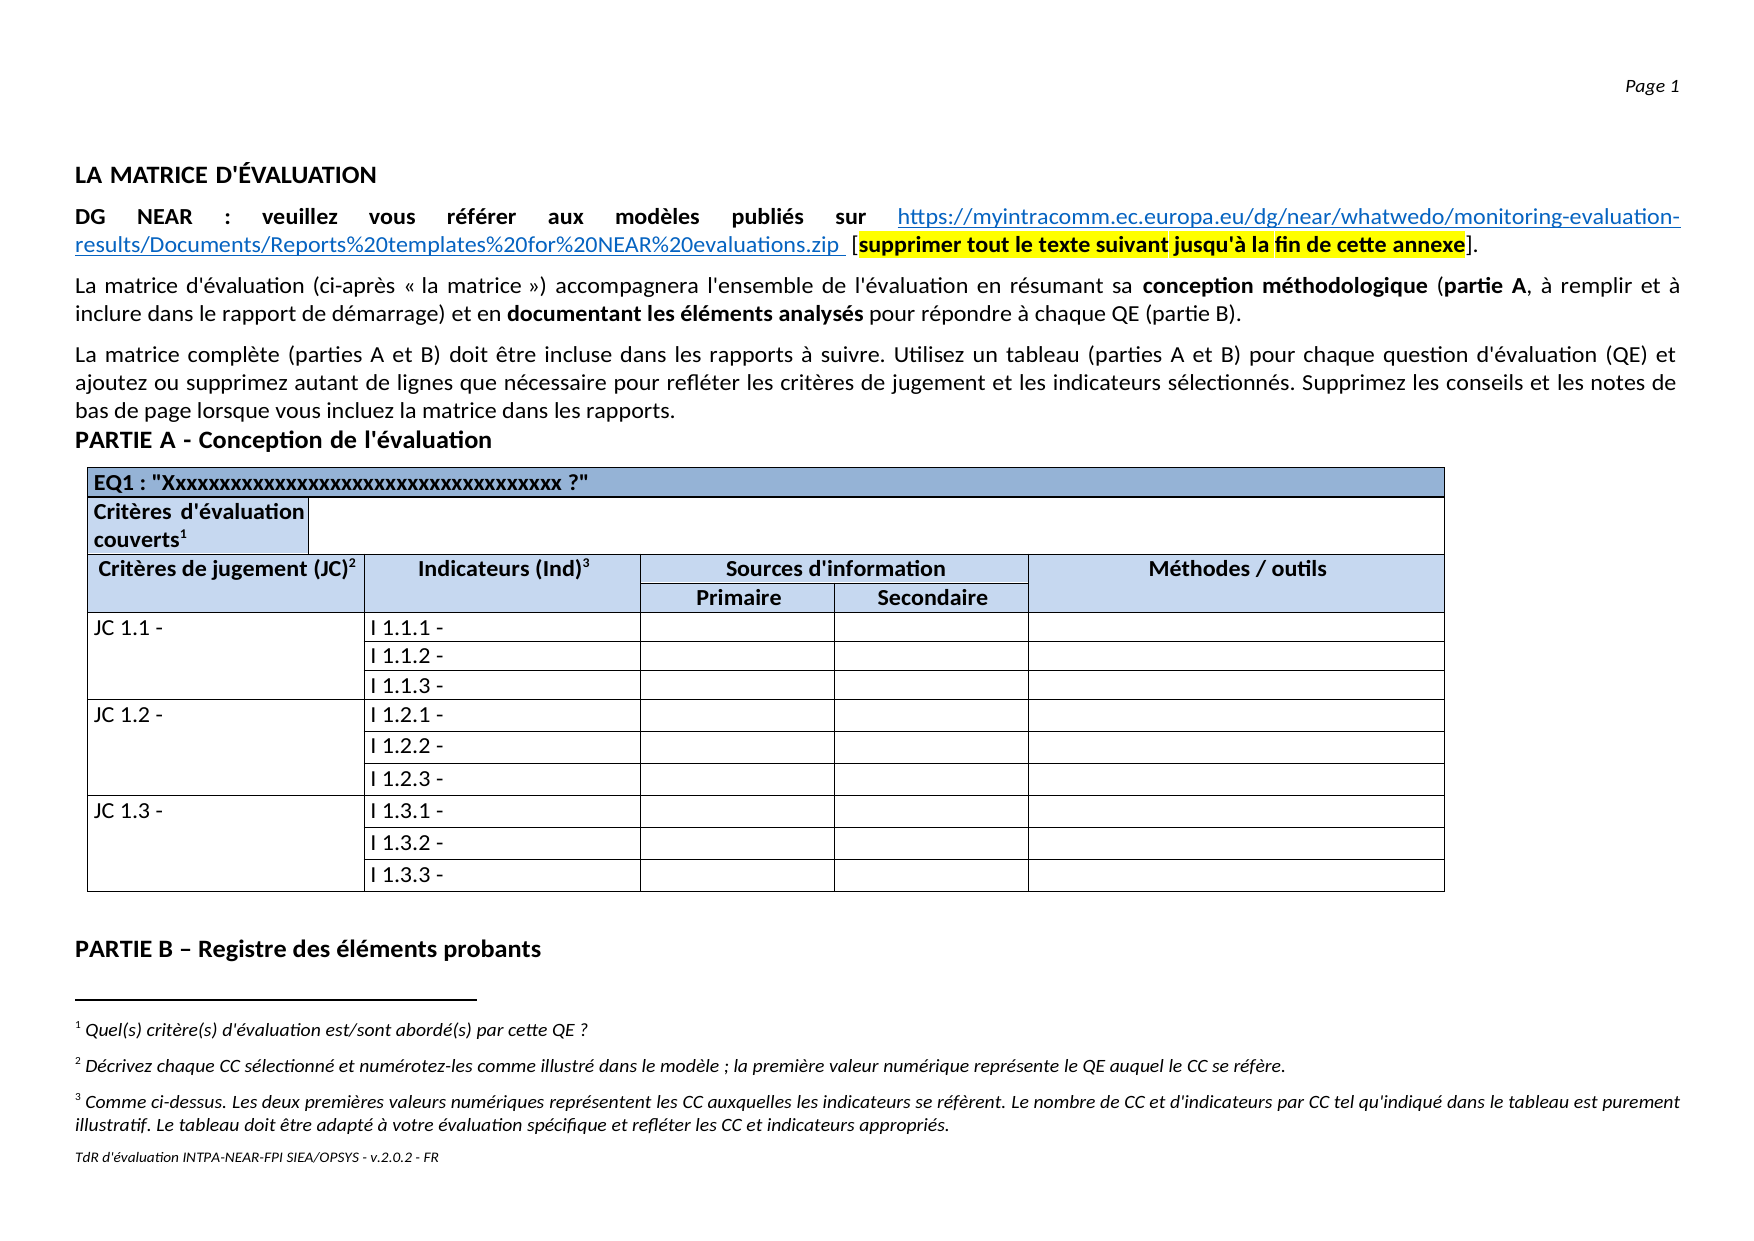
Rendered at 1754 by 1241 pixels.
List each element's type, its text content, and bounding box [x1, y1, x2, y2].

table_cell I 1.2.3 - [365, 764, 640, 795]
table_cell [641, 642, 834, 670]
table_cell [1029, 764, 1444, 795]
table_cell I 1.1.3 - [365, 671, 640, 699]
table_cell [1029, 642, 1444, 670]
table_cell [835, 860, 1028, 891]
table_cell [641, 671, 834, 699]
table_cell [835, 671, 1028, 699]
table_cell [1029, 860, 1444, 891]
table_cell I 1.3.3 - [365, 860, 640, 891]
table_cell [835, 732, 1028, 763]
table_cell [1029, 613, 1444, 641]
table_cell Primaire [641, 584, 834, 612]
table_cell [641, 860, 834, 891]
table_cell I 1.2.2 - [365, 732, 640, 763]
table_cell I 1.1.1 - [365, 613, 640, 641]
table_cell [1029, 828, 1444, 859]
table_cell Critères d'évaluation couverts [88, 498, 308, 553]
text La matrice d'évaluation (ci-après « la matrice ») accompagnera l'ensemble de l'évaluation en résumant sa conception méthodologique (partie A, à remplir et à inclure dans le rapport de démarrage) et en documentant les éléments analysés pour répondre à chaque QE (partie B). [75, 271, 1681, 327]
table_cell [1029, 671, 1444, 699]
table_cell [835, 613, 1028, 641]
table_cell [1029, 700, 1444, 731]
table_cell [641, 613, 834, 641]
table_cell Méthodes / outils [1029, 555, 1444, 612]
table_cell Sources d'information [641, 555, 1028, 582]
table_cell [835, 642, 1028, 670]
table_cell [1029, 796, 1444, 827]
table_cell I 1.3.1 - [365, 796, 640, 827]
table_cell [641, 700, 834, 731]
table_cell [835, 828, 1028, 859]
table_cell I 1.1.2 - [365, 642, 640, 670]
table_cell [641, 764, 834, 795]
text La matrice complète (parties A et B) doit être incluse dans les rapports à suivre. Utilisez un tableau (parties A et B) pour chaque question d'évaluation (QE) et ajoutez ou supprimez autant de lignes que nécessaire pour refléter les critères de jugement et les indicateurs sélectionnés. Supprimez les conseils et les notes de bas de page lorsque vous incluez la matrice dans les rapports. [75, 340, 1681, 424]
table_cell [1029, 732, 1444, 763]
table_cell [835, 764, 1028, 795]
text PARTIE A - Conception de l'évaluation [75, 424, 1681, 455]
table_cell I 1.2.1 - [365, 700, 640, 731]
table_cell Indicateurs (Ind) [365, 555, 640, 612]
table_cell [641, 796, 834, 827]
table_cell Critères de jugement (JC) [88, 555, 364, 612]
table_cell [835, 796, 1028, 827]
table_cell [641, 732, 834, 763]
text DG NEAR : veuillez vous référer aux modèles publiés sur https://myintracomm.ec.europa.eu/dg/near/whatwedo/monitoring-evaluation- results/Documents/Reports%20templates%20for%20NEAR%20evaluations.zip [supprimer tout le texte suivant jusqu'à la fin de cette annexe]. [75, 202, 1681, 258]
table_cell JC 1.3 - [88, 796, 364, 891]
table_cell I 1.3.2 - [365, 828, 640, 859]
table_cell JC 1.1 - [88, 613, 364, 699]
text PARTIE B – Registre des éléments probants [75, 933, 1681, 963]
table_cell Secondaire [835, 584, 1028, 612]
table_cell [309, 498, 1444, 553]
table_header EQ1 : "Xxxxxxxxxxxxxxxxxxxxxxxxxxxxxxxxxxxx ?" [88, 468, 1444, 496]
table_cell JC 1.2 - [88, 700, 364, 795]
table_cell [835, 700, 1028, 731]
table_cell [641, 828, 834, 859]
subtitle LA MATRICE D'ÉVALUATION [75, 159, 1681, 190]
